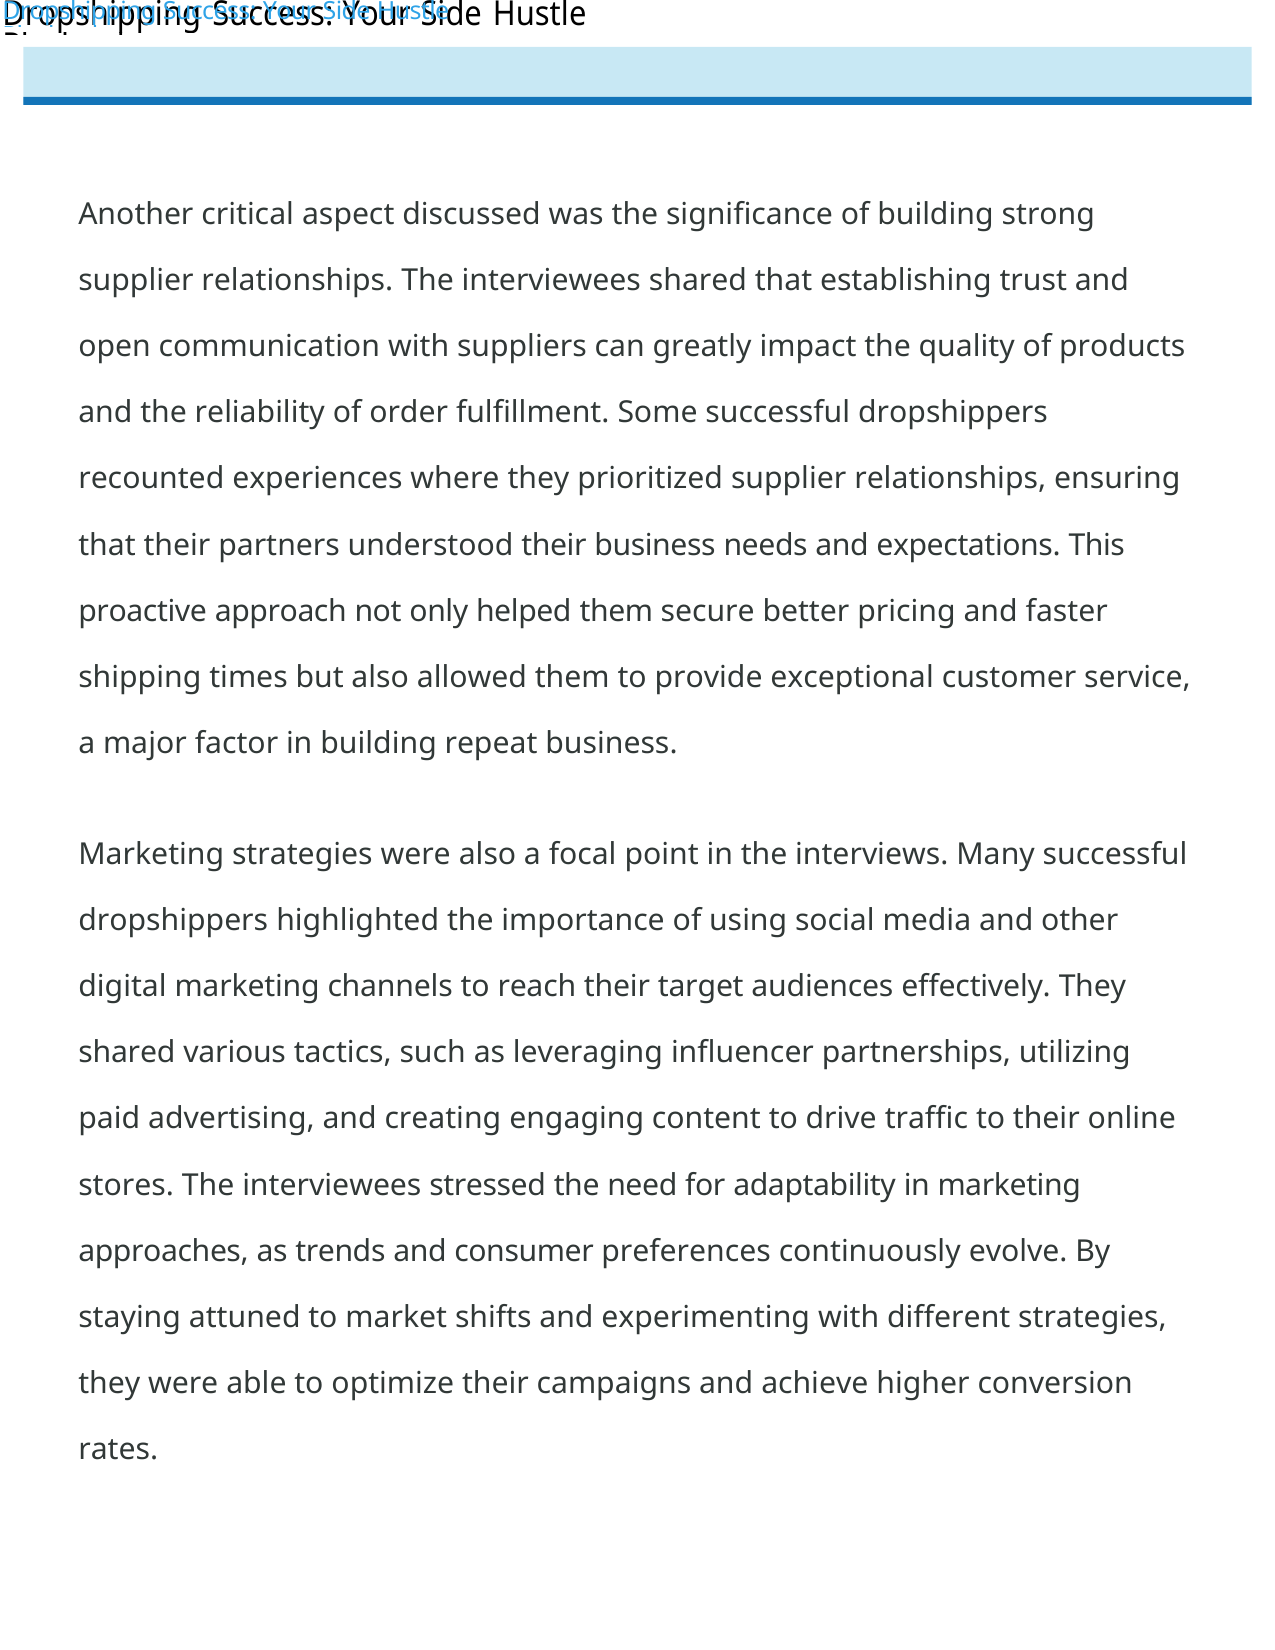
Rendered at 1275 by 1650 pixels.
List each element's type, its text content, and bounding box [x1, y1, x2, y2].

text Marketing strategies were also a focal point in the interviews. Many successful dropshippers highlighted the importance of using social media and other digital marketing channels to reach their target audiences effectively. They shared various tactics, such as leveraging influencer partnerships, utilizing paid advertising, and creating engaging content to drive traffic to their online stores. The interviewees stressed the need for adaptability in marketing approaches, as trends and consumer preferences continuously evolve. By staying attuned to market shifts and experimenting with different strategies, they were able to optimize their campaigns and achieve higher conversion rates. [78, 832, 1194, 1468]
text Another critical aspect discussed was the significance of building strong supplier relationships. The interviewees shared that establishing trust and open communication with suppliers can greatly impact the quality of products and the reliability of order fulfillment. Some successful dropshippers recounted experiences where they prioritized supplier relationships, ensuring that their partners understood their business needs and expectations. This proactive approach not only helped them secure better pricing and faster shipping times but also allowed them to provide exceptional customer service, a major factor in building repeat business. [78, 192, 1194, 762]
